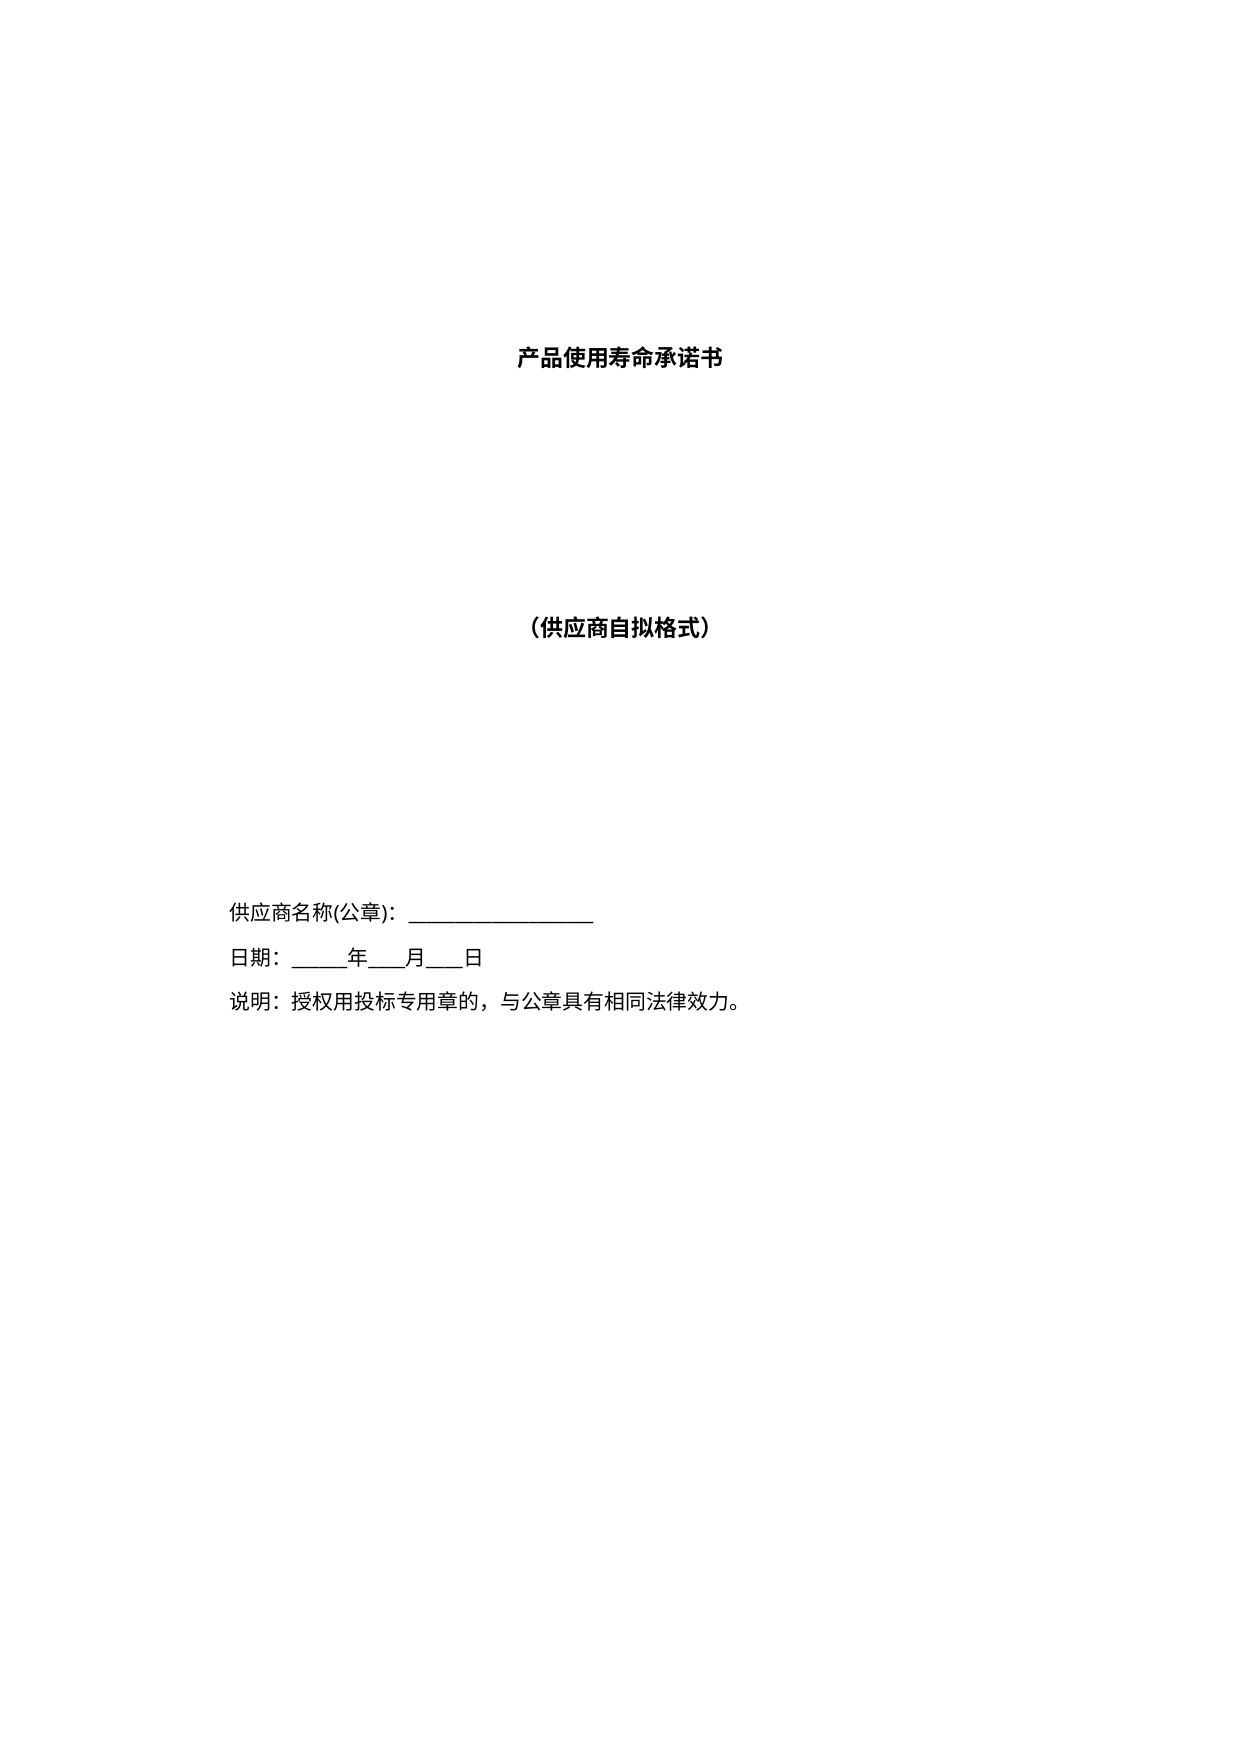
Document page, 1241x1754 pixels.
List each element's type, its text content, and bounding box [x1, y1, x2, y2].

text 日期：______年____月____日 [187, 940, 1053, 972]
text 产品使用寿命承诺书 [187, 324, 1053, 389]
text 说明：授权用投标专用章的，与公章具有相同法律效力。 [187, 984, 1053, 1017]
text （供应商自拟格式） [187, 593, 1053, 658]
text 供应商名称(公章)：____________________ [187, 895, 1053, 928]
